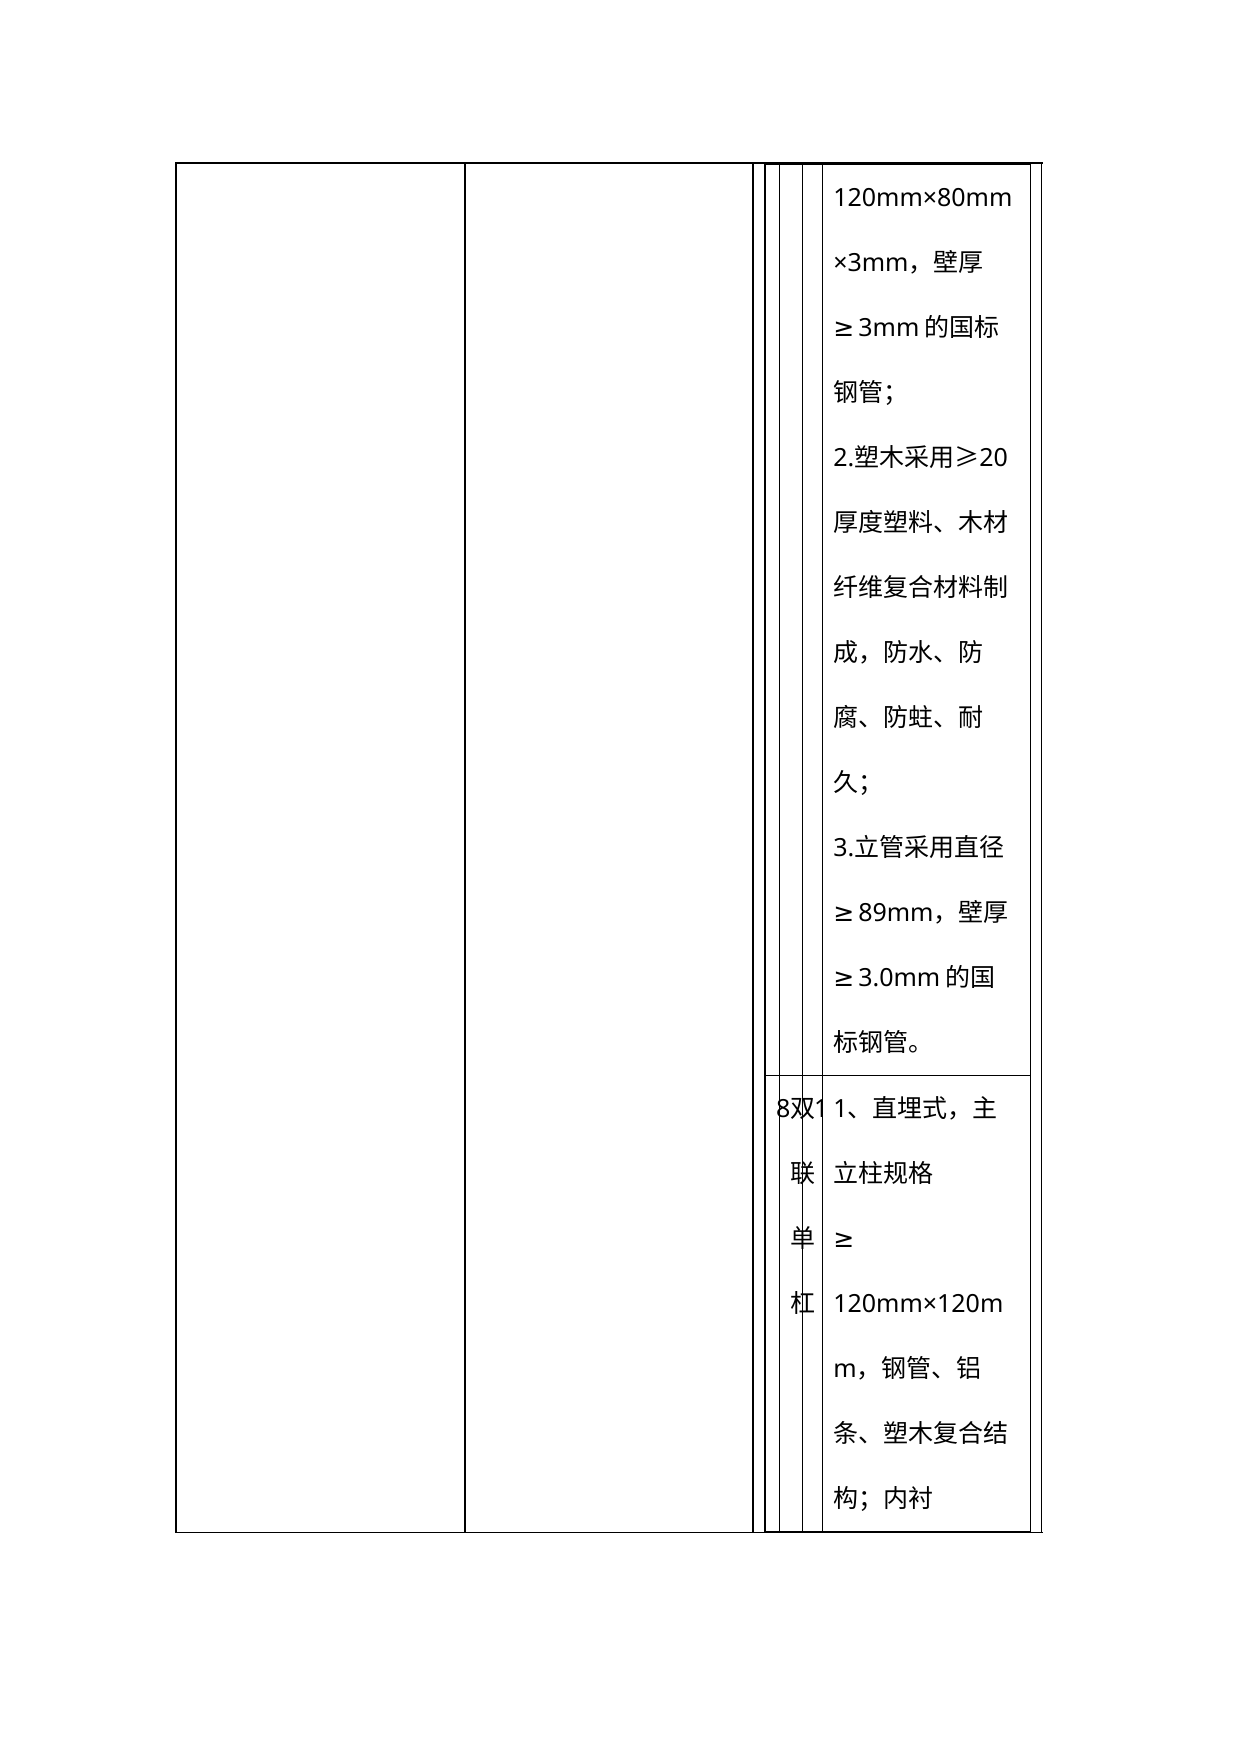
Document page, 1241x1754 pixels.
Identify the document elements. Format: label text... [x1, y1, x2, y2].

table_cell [803, 165, 822, 1075]
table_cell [766, 165, 779, 1075]
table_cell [766, 1076, 779, 1531]
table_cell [803, 1076, 822, 1531]
table_cell 1 [177, 164, 464, 1532]
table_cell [754, 164, 764, 1532]
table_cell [823, 165, 1030, 1075]
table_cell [1031, 164, 1041, 1532]
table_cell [823, 1076, 1030, 1531]
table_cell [780, 165, 802, 1075]
table_cell [466, 164, 752, 1532]
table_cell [780, 1076, 802, 1531]
